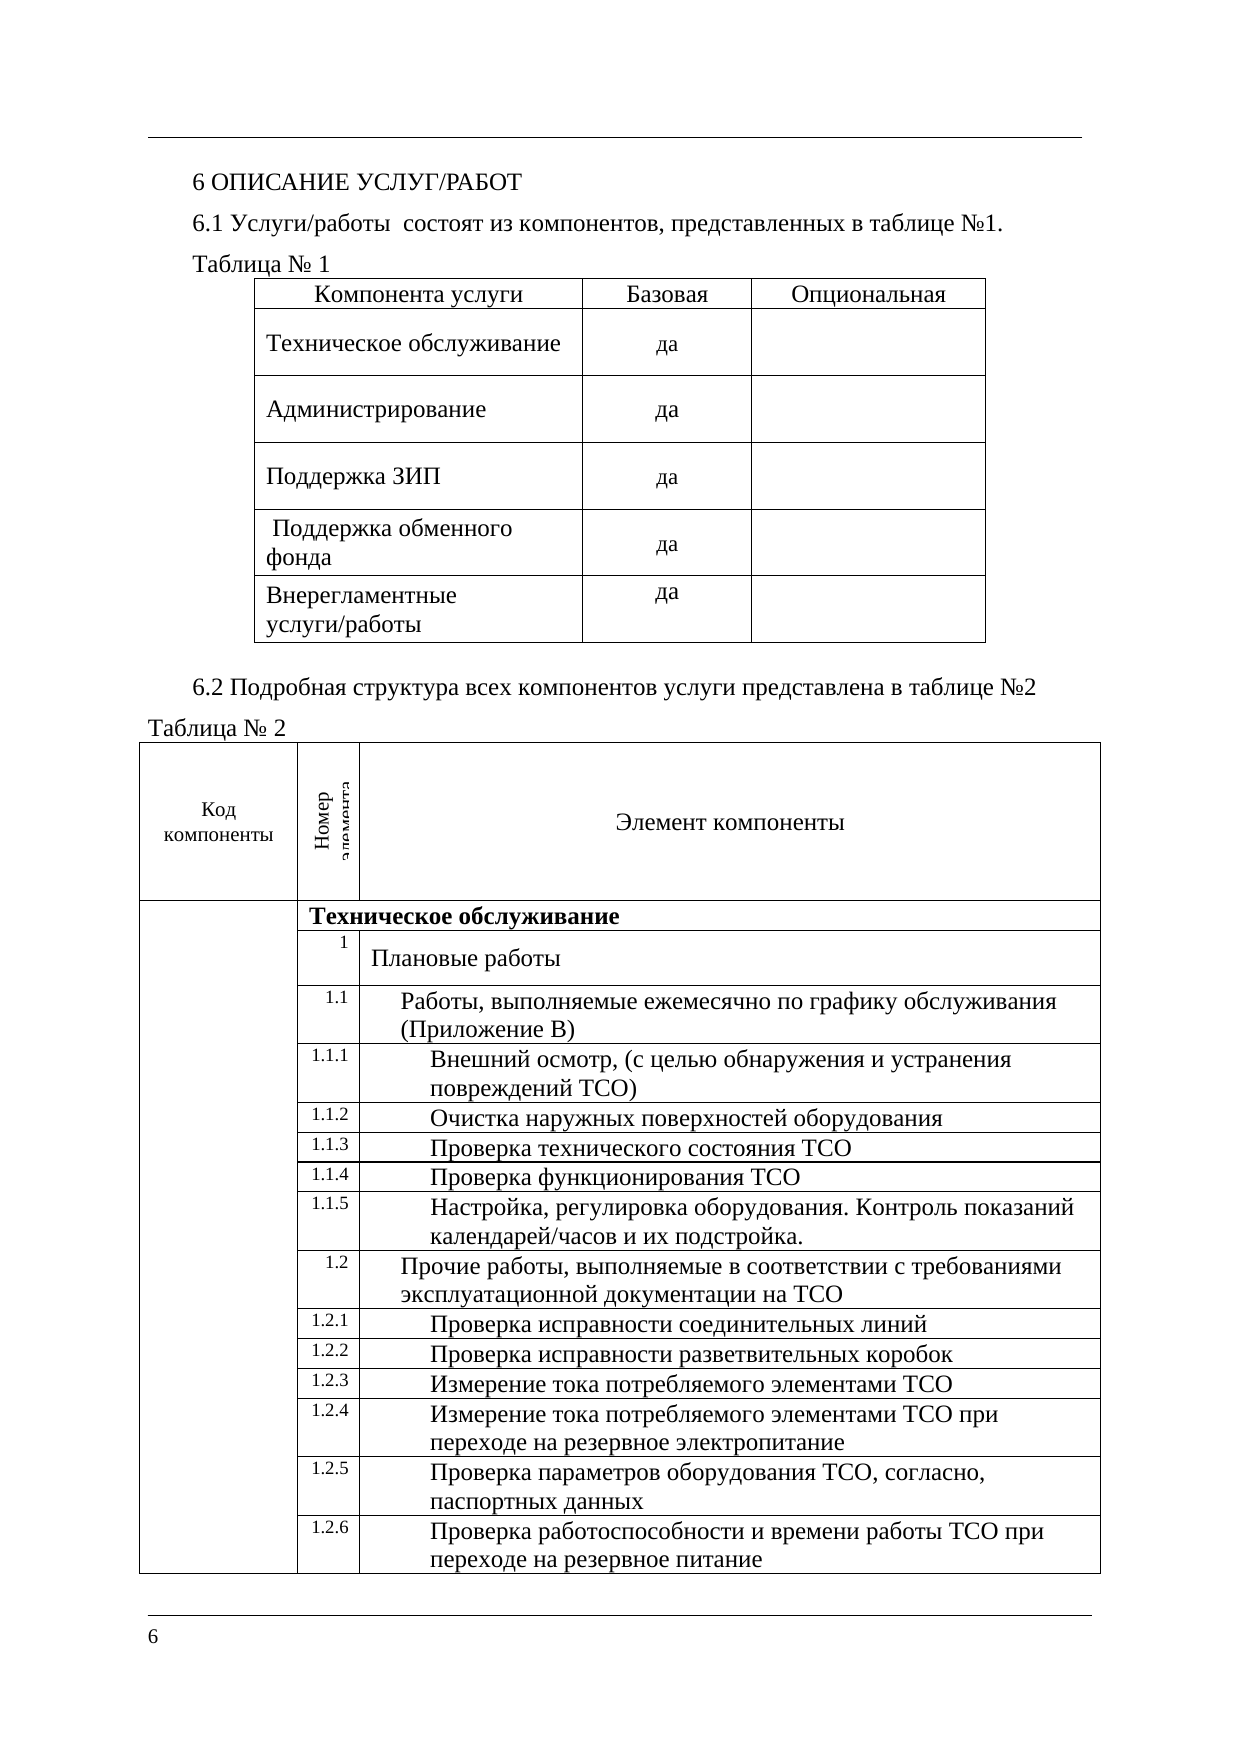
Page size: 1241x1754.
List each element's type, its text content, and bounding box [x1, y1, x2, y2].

table_cell Измерение тока потребляемого элементами ТСО при переходе на резервное электропитание [360, 1399, 1100, 1456]
table_cell да [583, 376, 751, 442]
table_cell 1.2 [298, 1251, 359, 1308]
table_cell Настройка, регулировка оборудования. Контроль показаний календарей/часов и их подстройка. [360, 1192, 1100, 1250]
table_header Базовая [583, 279, 751, 308]
table_cell 1.1.1 [298, 1044, 359, 1102]
table_header Код компоненты [140, 743, 297, 900]
table_cell [752, 376, 985, 442]
table_cell [752, 576, 985, 642]
table_cell Проверка параметров оборудования ТСО, согласно, паспортных данных [360, 1457, 1100, 1515]
table_cell 1.2.1 [298, 1309, 359, 1338]
table_cell Поддержка обменного фонда [255, 510, 582, 575]
text Подробная структура всех компонентов услуги представлена в таблице №2 [148, 672, 1092, 701]
table_cell Работы, выполняемые ежемесячно по графику обслуживания (Приложение В) [360, 986, 1100, 1043]
table_cell 1.2.5 [298, 1457, 359, 1515]
table_cell Проверка исправности разветвительных коробок [360, 1339, 1100, 1368]
table_cell 1.1.5 [298, 1192, 359, 1250]
table_cell 1.1.3 [298, 1133, 359, 1161]
table_cell [752, 443, 985, 509]
table_cell Поддержка ЗИП [255, 443, 582, 509]
table_cell [752, 510, 985, 575]
table_cell Проверка работоспособности и времени работы ТСО при переходе на резервное питание [360, 1516, 1100, 1573]
table_cell [752, 309, 985, 375]
table_cell Администрирование [255, 376, 582, 442]
table_cell да [583, 309, 751, 375]
table_cell 1.1.2 [298, 1103, 359, 1132]
text Таблица № 1 [148, 249, 1092, 278]
table_cell 1.2.6 [298, 1516, 359, 1573]
table_cell Проверка исправности соединительных линий [360, 1309, 1100, 1338]
table_cell Измерение тока потребляемого элементами ТСО [360, 1369, 1100, 1398]
table_cell Очистка наружных поверхностей оборудования [360, 1103, 1100, 1132]
table_cell 1.2.3 [298, 1369, 359, 1398]
table_cell Прочие работы, выполняемые в соответствии с требованиями эксплуатационной документации на ТСО [360, 1251, 1100, 1308]
table_cell да [583, 510, 751, 575]
table_cell Проверка технического состояния ТСО [360, 1133, 1100, 1161]
table_cell Техническое обслуживание [255, 309, 582, 375]
text Таблица № 2 [148, 713, 1092, 742]
table_header Опциональная [752, 279, 985, 308]
table_cell Внерегламентные услуги/работы [255, 576, 582, 642]
table_cell 1.1 [298, 986, 359, 1043]
table_cell 1.1.4 [298, 1163, 359, 1191]
table_cell Проверка функционирования ТСО [360, 1163, 1100, 1191]
table_cell Плановые работы [360, 931, 1100, 985]
table_cell 1 [298, 931, 359, 985]
table_cell [140, 901, 297, 1573]
text Услуги/работы состоят из компонентов, представленных в таблице №1. [148, 208, 1092, 237]
table_cell Внешний осмотр, (с целью обнаружения и устранения повреждений ТСО) [360, 1044, 1100, 1102]
table_cell 1.2.4 [298, 1399, 359, 1456]
table_cell да [583, 443, 751, 509]
subtitle ОПИСАНИЕ УСЛУГ/РАБОТ [148, 167, 1092, 196]
table_cell 1.2.2 [298, 1339, 359, 1368]
table_cell да [583, 576, 751, 642]
table_header Компонента услуги [255, 279, 582, 308]
table_header Номер элемента [298, 743, 359, 900]
table_cell Техническое обслуживание [298, 901, 1100, 930]
table_header Элемент компоненты [360, 743, 1100, 900]
